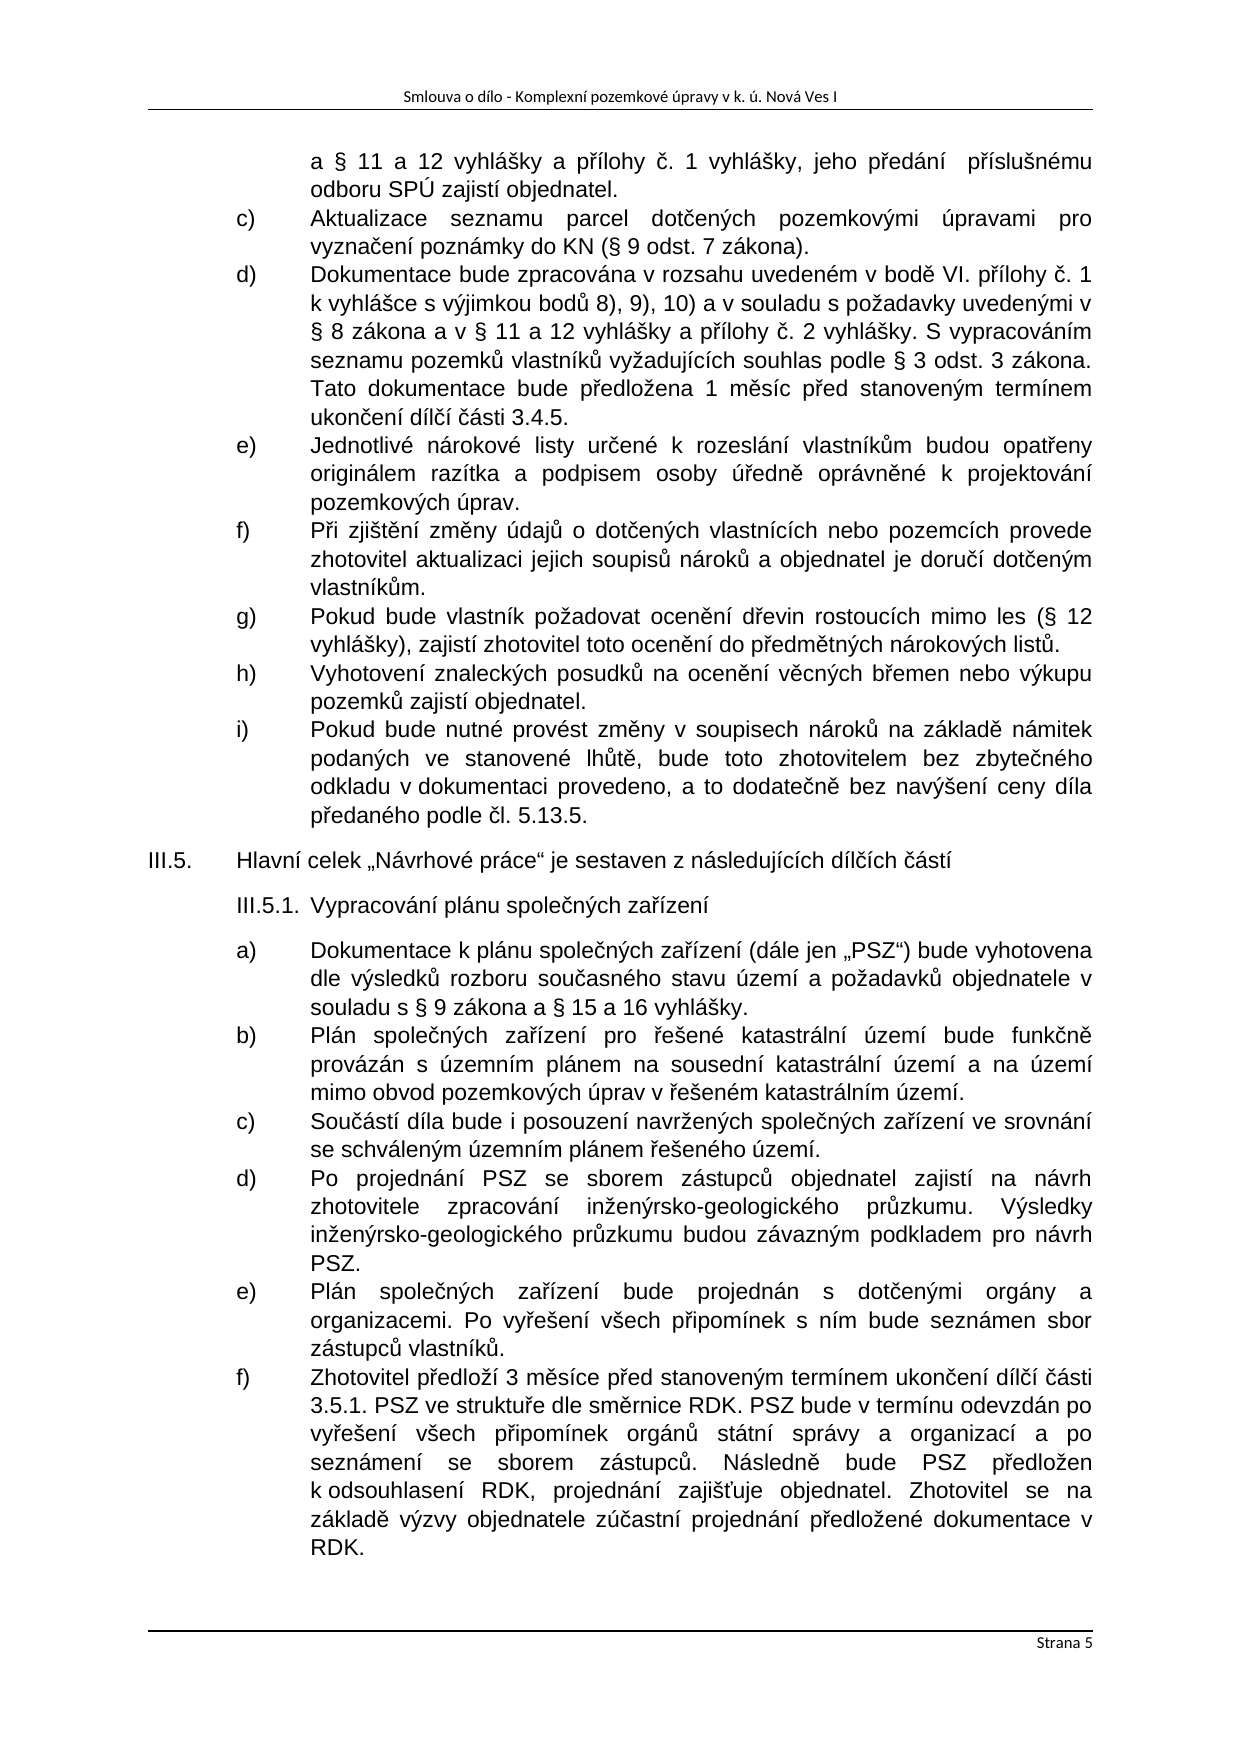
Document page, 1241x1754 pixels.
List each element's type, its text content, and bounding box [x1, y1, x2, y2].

text Jednotlivé nárokové listy určené k rozeslání vlastníkům budou opatřeny originálem razítka a podpisem osoby úředně oprávněné k projektování pozemkových úprav. [236, 432, 1093, 515]
list Hlavní celek „Návrhové práce“ je sestaven z následujících dílčích částí [148, 847, 1093, 873]
text Aktualizace seznamu parcel dotčených pozemkovými úpravami pro vyznačení poznámky do KN (§ 9 odst. 7 zákona). [236, 204, 1093, 259]
text Při zjištění změny údajů o dotčených vlastnících nebo pozemcích provede zhotovitel aktualizaci jejich soupisů nároků a objednatel je doručí dotčeným vlastníkům. [236, 517, 1093, 601]
text Dokumentace bude zpracována v rozsahu uvedeném v bodě VI. přílohy č. 1 k vyhlášce s výjimkou bodů 8), 9), 10) a v souladu s požadavky uvedenými v § 8 zákona a v § 11 a 12 vyhlášky a přílohy č. 2 vyhlášky. S vypracováním seznamu pozemků vlastníků vyžadujících souhlas podle § 3 odst. 3 zákona. Tato dokumentace bude předložena 1 měsíc před stanoveným termínem ukončení dílčí části 3.4.5. [236, 261, 1093, 430]
text Vypracování plánu společných zařízení [236, 892, 1093, 918]
text Součástí díla bude i posouzení navržených společných zařízení ve srovnání se schváleným územním plánem řešeného území. [236, 1108, 1093, 1162]
text Plán společných zařízení pro řešené katastrální území bude funkčně provázán s územním plánem na sousední katastrální území a na území mimo obvod pozemkových úprav v řešeném katastrálním území. [236, 1022, 1093, 1106]
text Po projednání PSZ se sborem zástupců objednatel zajistí na návrh zhotovitele zpracování inženýrsko-geologického průzkumu. Výsledky inženýrsko-geologického průzkumu budou závazným podkladem pro návrh PSZ. [236, 1164, 1093, 1276]
text Plán společných zařízení bude projednán s dotčenými orgány a organizacemi. Po vyřešení všech připomínek s ním bude seznámen sbor zástupců vlastníků. [236, 1278, 1093, 1361]
text Vyhotovení znaleckých posudků na ocenění věcných břemen nebo výkupu pozemků zajistí objednatel. [236, 659, 1093, 714]
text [236, 148, 1093, 202]
text Dokumentace k plánu společných zařízení (dále jen „PSZ“) bude vyhotovena dle výsledků rozboru současného stavu území a požadavků objednatele v souladu s § 9 zákona a § 15 a 16 vyhlášky. [236, 937, 1093, 1020]
text Zhotovitel předloží 3 měsíce před stanoveným termínem ukončení dílčí části 3.5.1. PSZ ve struktuře dle směrnice RDK. PSZ bude v termínu odevzdán po vyřešení všech připomínek orgánů státní správy a organizací a po seznámení se sborem zástupců. Následně bude PSZ předložen k odsouhlasení RDK, projednání zajišťuje objednatel. Zhotovitel se na základě výzvy objednatele zúčastní projednání předložené dokumentace v RDK. [236, 1363, 1093, 1561]
text Pokud bude nutné provést změny v soupisech nároků na základě námitek podaných ve stanovené lhůtě, bude toto zhotovitelem bez zbytečného odkladu v dokumentaci provedeno, a to dodatečně bez navýšení ceny díla předaného podle čl. 5.13.5. [236, 716, 1093, 828]
text Pokud bude vlastník požadovat ocenění dřevin rostoucích mimo les (§ 12 vyhlášky), zajistí zhotovitel toto ocenění do předmětných nárokových listů. [236, 603, 1093, 657]
